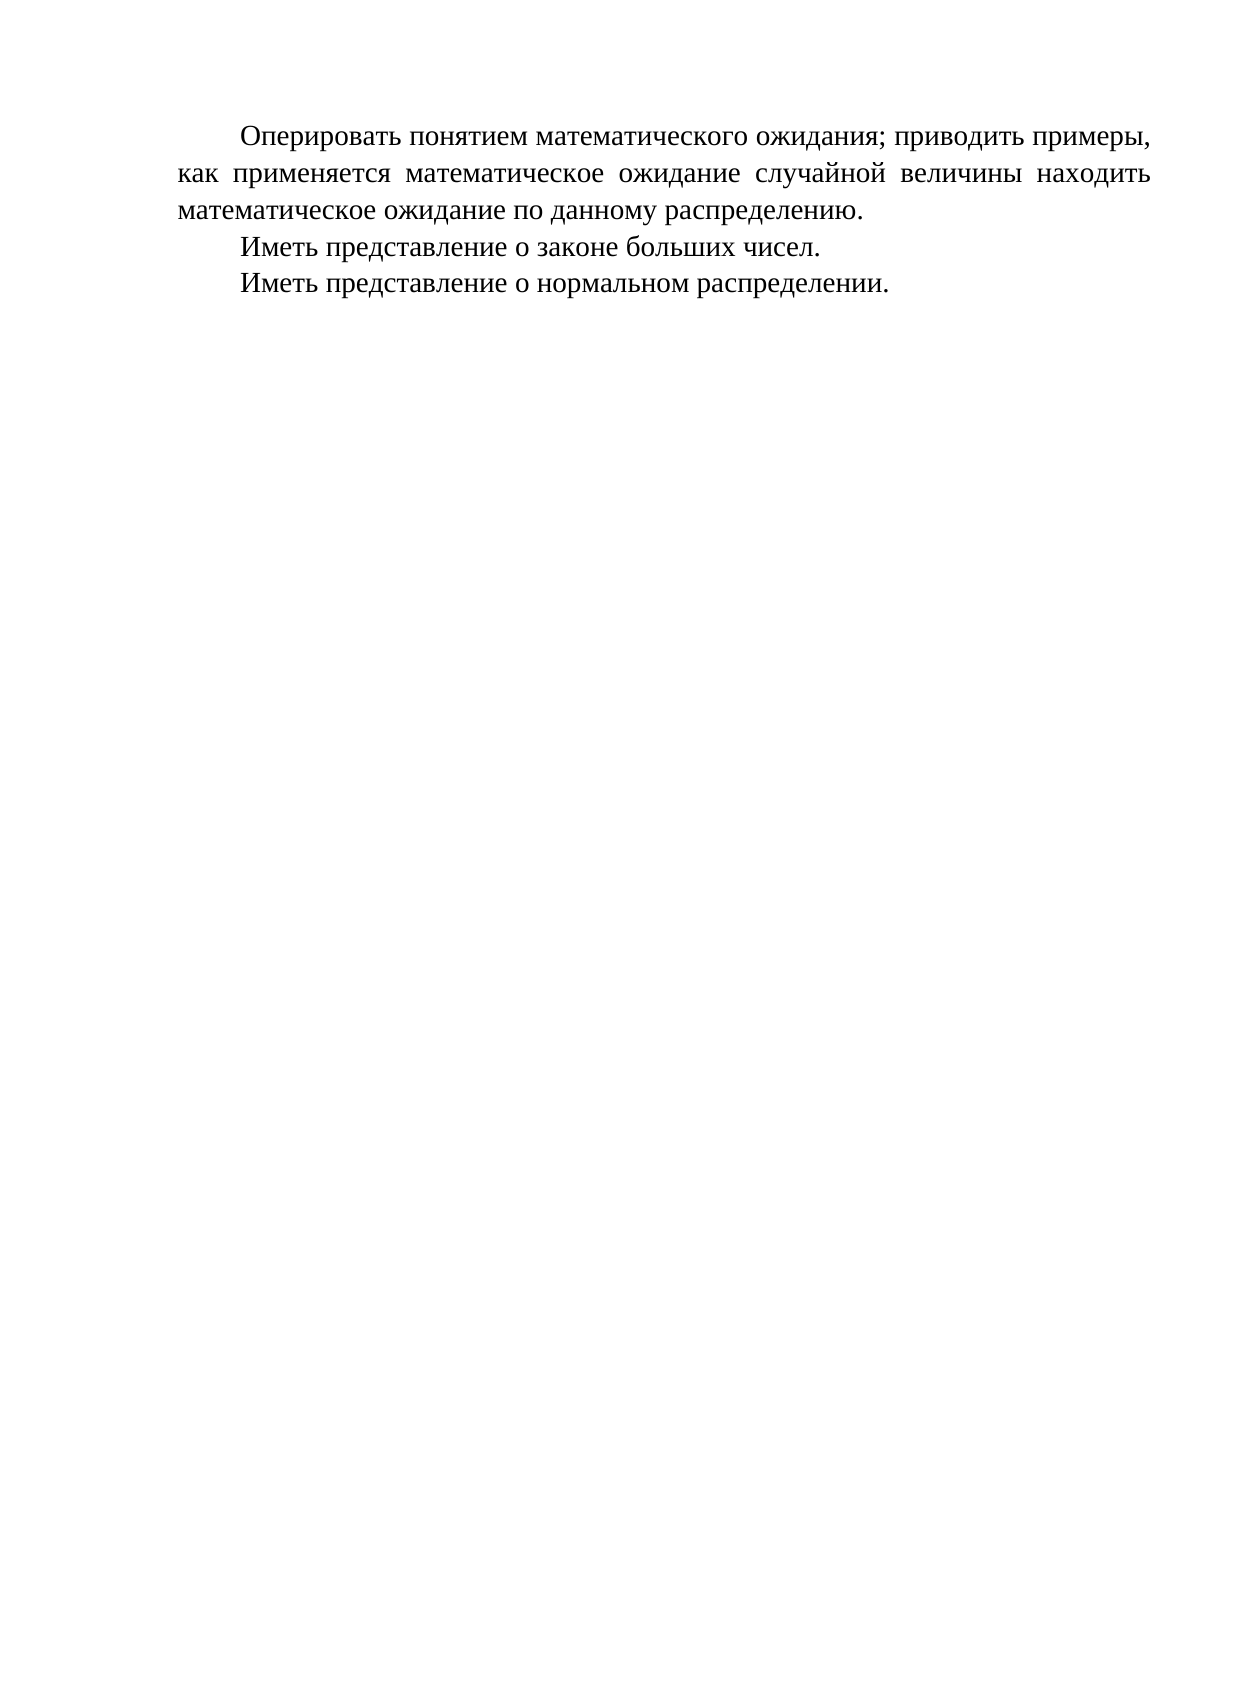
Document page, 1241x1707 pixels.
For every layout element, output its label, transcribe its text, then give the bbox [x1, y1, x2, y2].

text Оперировать понятием математического ожидания; приводить примеры, как применяется математическое ожидание случайной величины находить математическое ожидание по данному распределению. [177, 118, 1152, 225]
text Иметь представление о законе больших чисел. [177, 229, 1152, 262]
text Иметь представление о нормальном распределении. [177, 266, 1152, 299]
